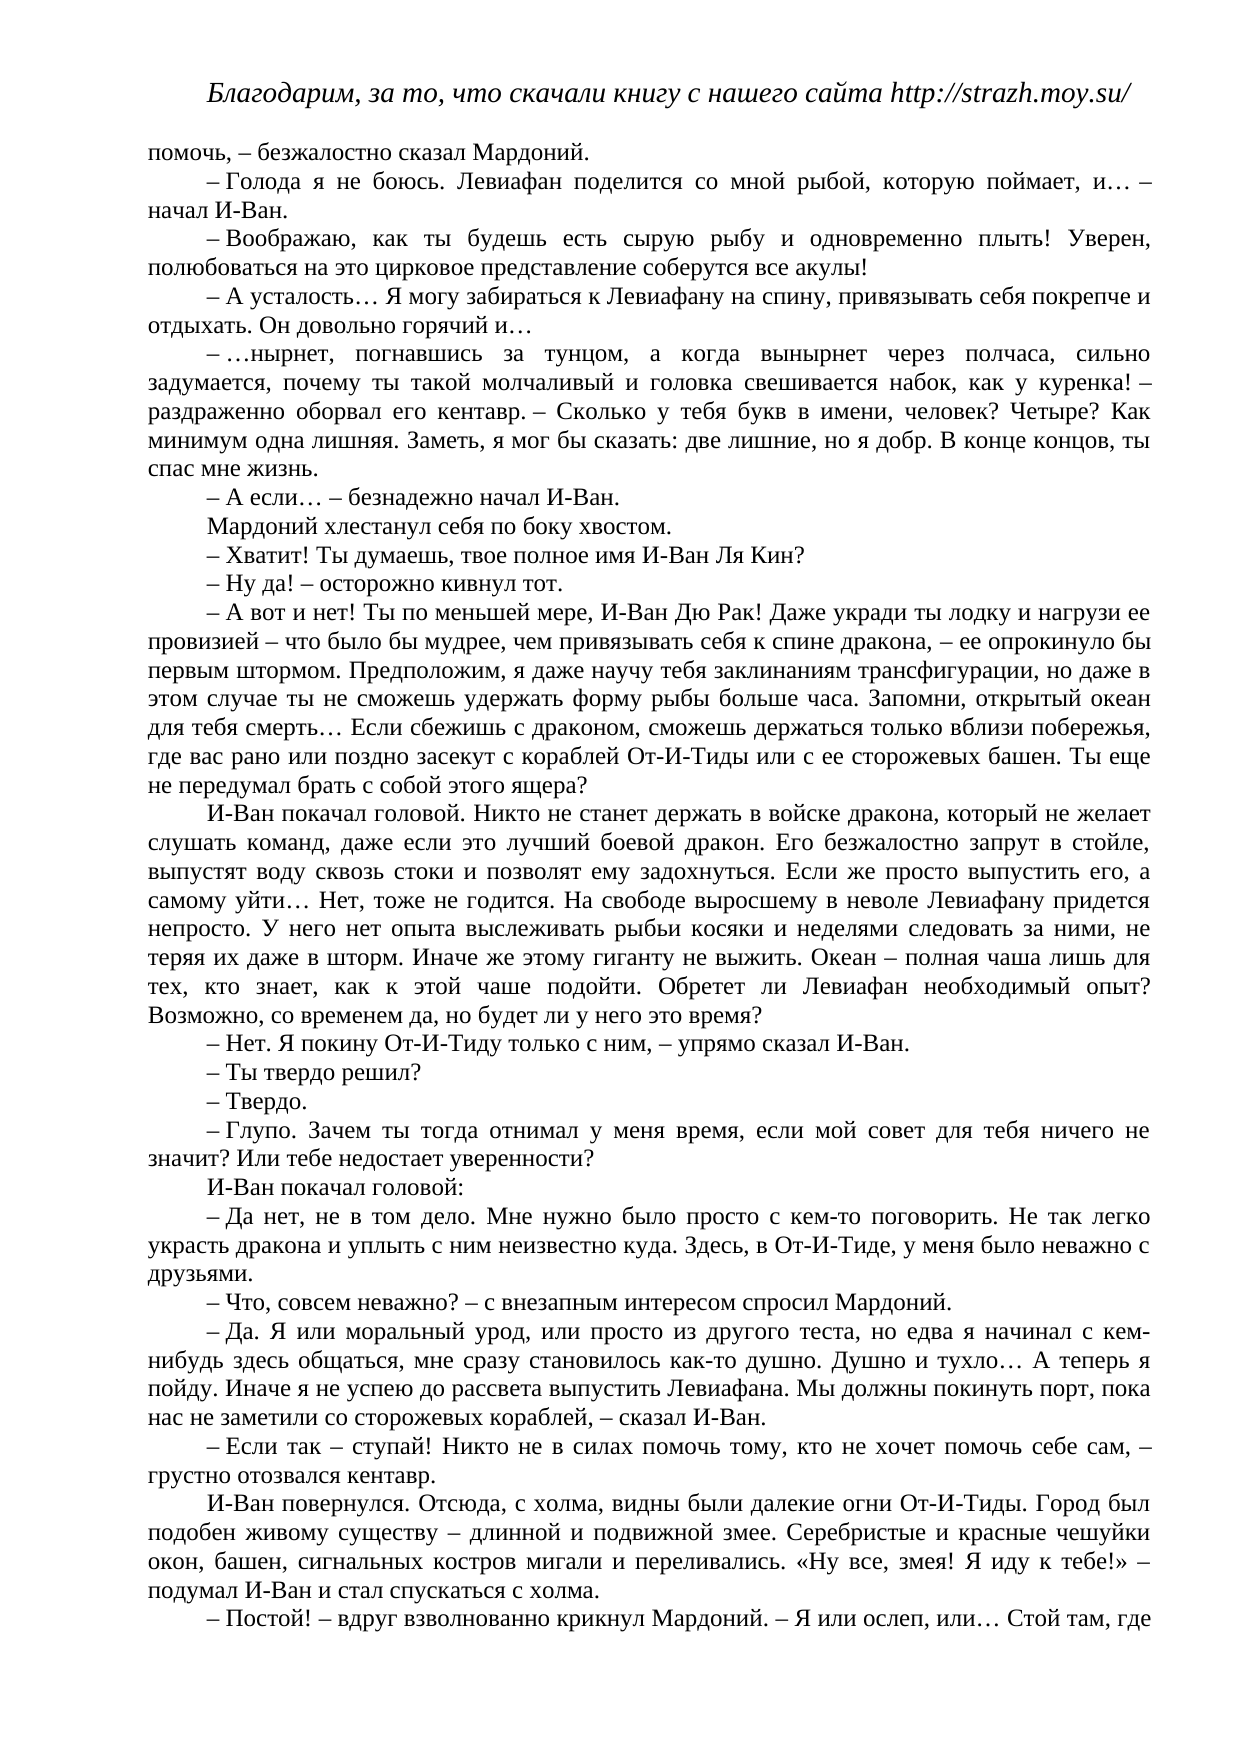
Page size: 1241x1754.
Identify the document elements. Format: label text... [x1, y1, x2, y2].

text – А если… – безнадежно начал И-Ван. [148, 482, 1152, 511]
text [148, 1603, 1152, 1632]
text – Если так – ступай! Никто не в силах помочь тому, кто не хочет помочь себе сам, – грустно отозвался кентавр. [148, 1431, 1152, 1488]
text – Ты твердо решил? [148, 1057, 1152, 1086]
text – Да нет, не в том дело. Мне нужно было просто с кем-то поговорить. Не так легко украсть дракона и уплыть с ним неизвестно куда. Здесь, в От-И-Тиде, у меня было неважно с друзьями. [148, 1201, 1152, 1287]
text – А вот и нет! Ты по меньшей мере, И-Ван Дю Рак! Даже укради ты лодку и нагрузи ее провизией – что было бы мудрее, чем привязывать себя к спине дракона, – ее опрокинуло бы первым штормом. Предположим, я даже научу тебя заклинаниям трансфигурации, но даже в этом случае ты не сможешь удержать форму рыбы больше часа. Запомни, открытый океан для тебя смерть… Если сбежишь с драконом, сможешь держаться только вблизи побережья, где вас рано или поздно засекут с кораблей От-И-Тиды или с ее сторожевых башен. Ты еще не передумал брать с собой этого ящера? [148, 597, 1152, 798]
text – Хватит! Ты думаешь, твое полное имя И-Ван Ля Кин? [148, 540, 1152, 568]
text – Нет. Я покину От-И-Тиду только с ним, – упрямо сказал И-Ван. [148, 1028, 1152, 1057]
text И-Ван покачал головой: [148, 1172, 1152, 1201]
text – Что, совсем неважно? – с внезапным интересом спросил Мардоний. [148, 1287, 1152, 1316]
text Мардоний хлестанул себя по боку хвостом. [148, 511, 1152, 540]
text – Твердо. [148, 1086, 1152, 1115]
text – Ну да! – осторожно кивнул тот. [148, 568, 1152, 597]
text И-Ван повернулся. Отсюда, с холма, видны были далекие огни От-И-Тиды. Город был подобен живому существу – длинной и подвижной змее. Серебристые и красные чешуйки окон, башен, сигнальных костров мигали и переливались. «Ну все, змея! Я иду к тебе!» – подумал И-Ван и стал спускаться с холма. [148, 1488, 1152, 1603]
text – Да. Я или моральный урод, или просто из другого теста, но едва я начинал с кем-нибудь здесь общаться, мне сразу становилось как-то душно. Душно и тухло… А теперь я пойду. Иначе я не успею до рассвета выпустить Левиафана. Мы должны покинуть порт, пока нас не заметили со сторожевых кораблей, – сказал И-Ван. [148, 1316, 1152, 1431]
text – Глупо. Зачем ты тогда отнимал у меня время, если мой совет для тебя ничего не значит? Или тебе недостает уверенности? [148, 1115, 1152, 1172]
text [148, 137, 1152, 166]
text И-Ван покачал головой. Никто не станет держать в войске дракона, который не желает слушать команд, даже если это лучший боевой дракон. Его безжалостно запрут в стойле, выпустят воду сквозь стоки и позволят ему задохнуться. Если же просто выпустить его, а самому уйти… Нет, тоже не годится. На свободе выросшему в неволе Левиафану придется непросто. У него нет опыта выслеживать рыбьи косяки и неделями следовать за ними, не теряя их даже в шторм. Иначе же этому гиганту не выжить. Океан – полная чаша лишь для тех, кто знает, как к этой чаше подойти. Обретет ли Левиафан необходимый опыт? Возможно, со временем да, но будет ли у него это время? [148, 798, 1152, 1028]
text – Голода я не боюсь. Левиафан поделится со мной рыбой, которую поймает, и… – начал И-Ван. [148, 166, 1152, 223]
text – А усталость… Я могу забираться к Левиафану на спину, привязывать себя покрепче и отдыхать. Он довольно горячий и… [148, 281, 1152, 338]
text – Воображаю, как ты будешь есть сырую рыбу и одновременно плыть! Уверен, полюбоваться на это цирковое представление соберутся все акулы! [148, 223, 1152, 281]
text – …нырнет, погнавшись за тунцом, а когда вынырнет через полчаса, сильно задумается, почему ты такой молчаливый и головка свешивается набок, как у куренка! – раздраженно оборвал его кентавр. – Сколько у тебя букв в имени, человек? Четыре? Как минимум одна лишняя. Заметь, я мог бы сказать: две лишние, но я добр. В конце концов, ты спас мне жизнь. [148, 338, 1152, 482]
